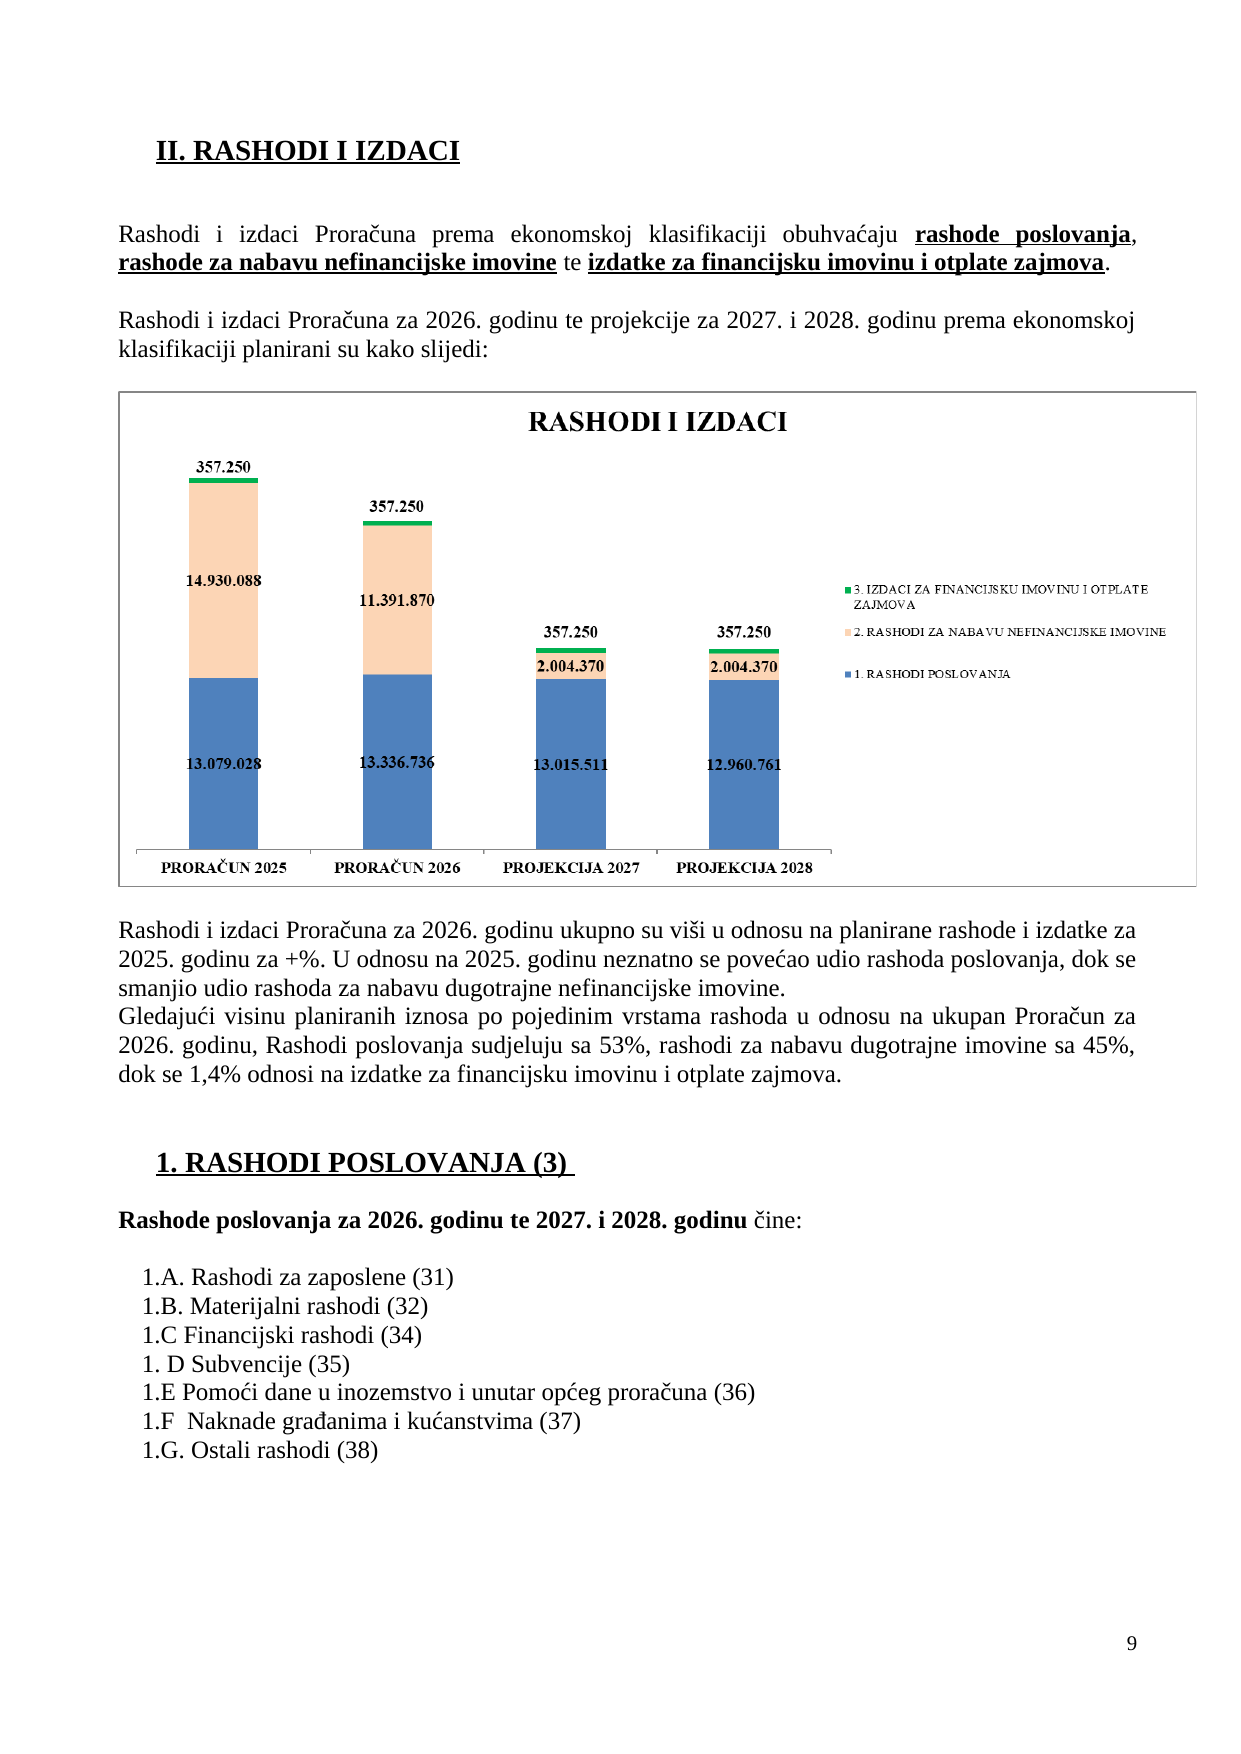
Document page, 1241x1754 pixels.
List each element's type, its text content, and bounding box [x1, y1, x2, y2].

text Rashode poslovanja za 2026. godinu te 2027. i 2028. godinu čine: [118, 1205, 1137, 1234]
table_cell 1.B. Materijalni rashodi (32) [130, 1291, 1156, 1320]
table_cell 1.F Naknade građanima i kućanstvima (37) [130, 1406, 1156, 1435]
table_cell 1.E Pomoći dane u inozemstvo i unutar općeg proračuna (36) [130, 1378, 1156, 1406]
text Rashodi i izdaci Proračuna za 2026. godinu ukupno su viši u odnosu na planirane rashode i izdatke za 2025. godinu za +%. U odnosu na 2025. godinu neznatno se povećao udio rashoda poslovanja, dok se smanjio udio rashoda za nabavu dugotrajne nefinancijske imovine. [118, 915, 1137, 1001]
text Rashodi i izdaci Proračuna za 2026. godinu te projekcije za 2027. i 2028. godinu prema ekonomskoj klasifikaciji planirani su kako slijedi: [118, 305, 1137, 362]
table_cell 1.C Financijski rashodi (34) [130, 1320, 1156, 1349]
text 1. RASHODI POSLOVANJA (3) [156, 1145, 1137, 1179]
text Rashodi i izdaci Proračuna prema ekonomskoj klasifikaciji obuhvaćaju rashode poslovanja, rashode za nabavu nefinancijske imovine te izdatke za financijsku imovinu i otplate zajmova. [118, 219, 1137, 276]
table_cell 1. D Subvencije (35) [130, 1349, 1156, 1377]
text Gledajući visinu planiranih iznosa po pojedinim vrstama rashoda u odnosu na ukupan Proračun za 2026. godinu, Rashodi poslovanja sudjeluju sa 53%, rashodi za nabavu dugotrajne imovine sa 45%, dok se 1,4% odnosi na izdatke za financijsku imovinu i otplate zajmova. [118, 1001, 1137, 1088]
picture [118, 391, 1197, 887]
list II. RASHODI I IZDACI [156, 133, 1137, 166]
table_cell 1.G. Ostali rashodi (38) [130, 1435, 1156, 1492]
table_header 1.A. Rashodi za zaposlene (31) [130, 1263, 1156, 1291]
